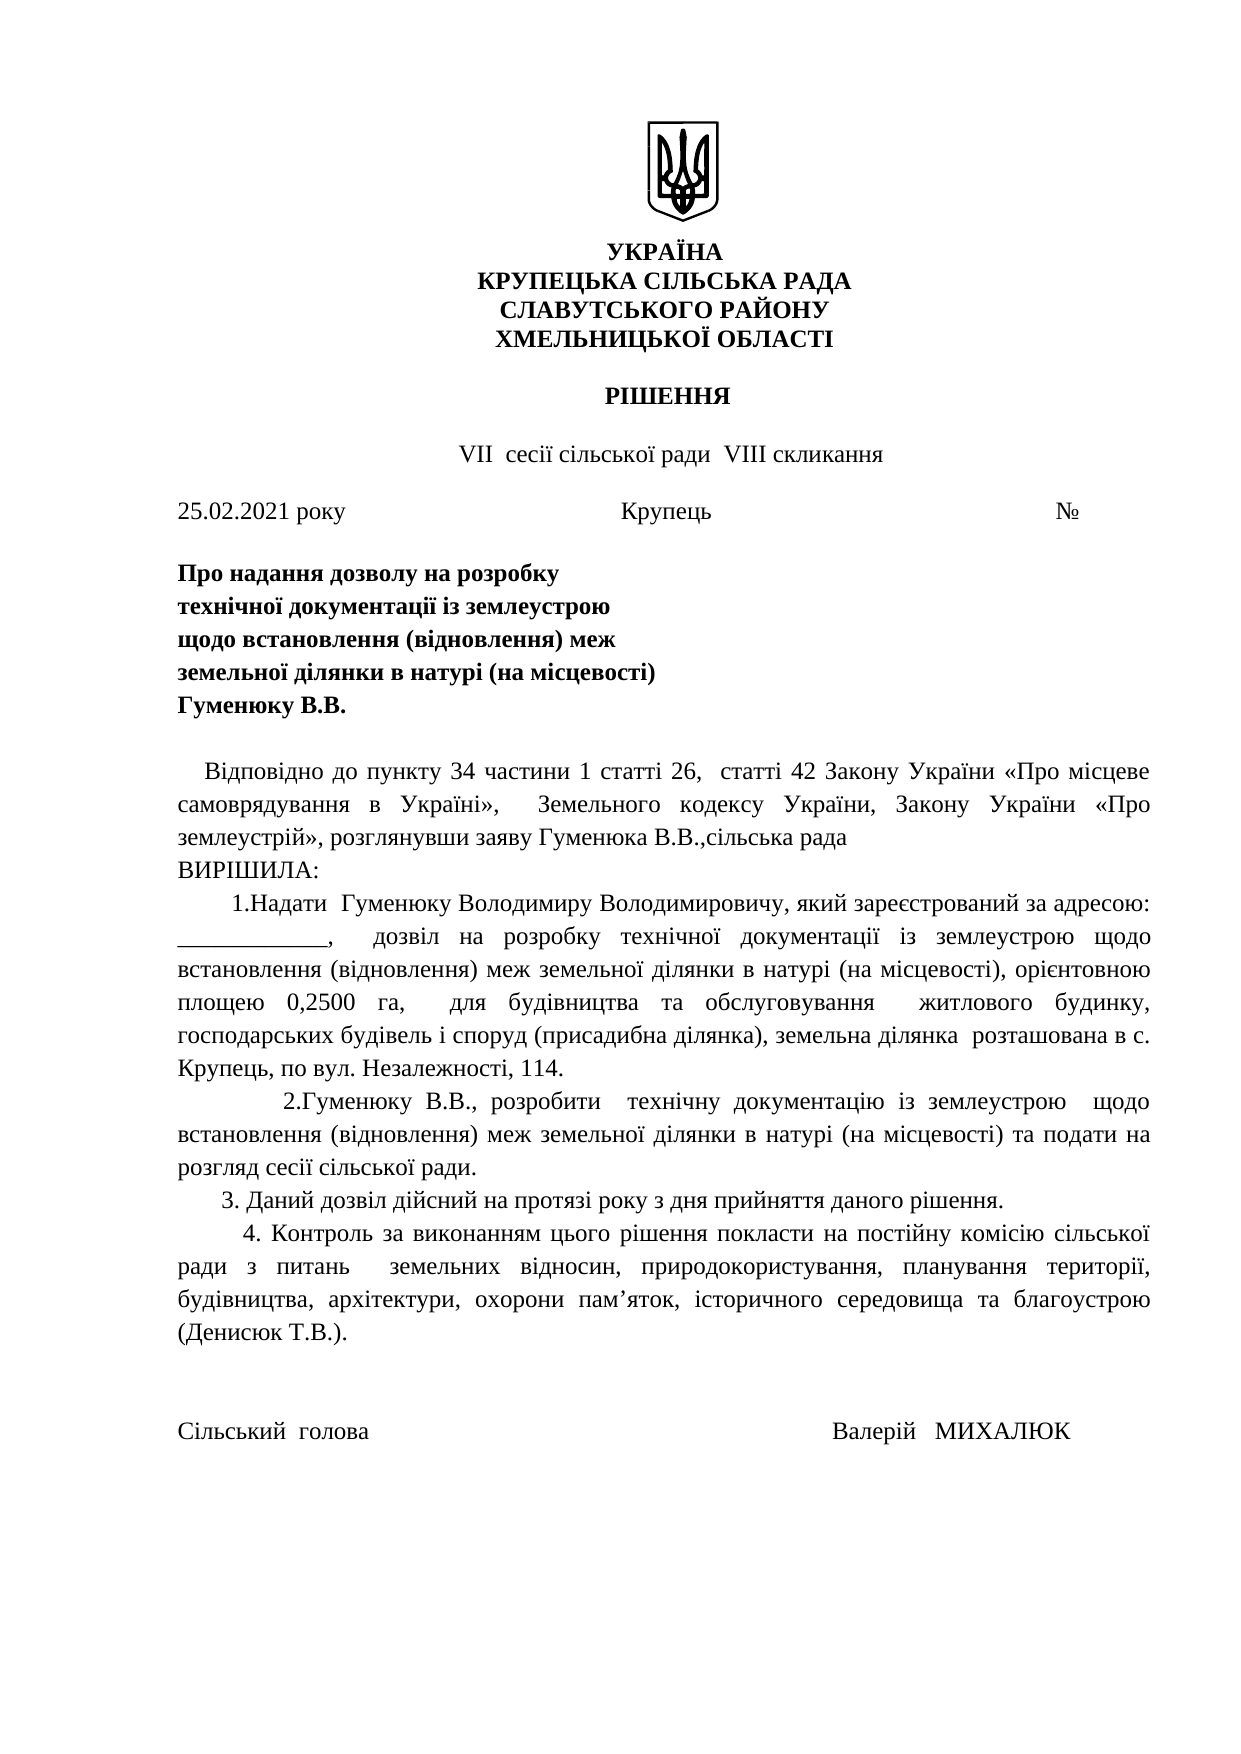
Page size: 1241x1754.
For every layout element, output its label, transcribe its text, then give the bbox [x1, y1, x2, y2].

text Сільський голова Валерій МИХАЛЮК [177, 1416, 1152, 1445]
text щодо встановлення (відновлення) меж [177, 624, 1152, 653]
text 3. Даний дозвіл дійсний на протязі року з дня прийняття даного рішення. [177, 1185, 1152, 1214]
text земельної ділянки в натурі (на місцевості) [177, 657, 1152, 686]
text 2.Гуменюку В.В., розробити технічну документацію із землеустрою щодо встановлення (відновлення) меж земельної ділянки в натурі (на місцевості) та подати на розгляд сесії сільської ради. [177, 1086, 1152, 1181]
text Гуменюку В.В. [177, 690, 1152, 719]
text КРУПЕЦЬКА СІЛЬСЬКА РАДА [177, 266, 1152, 295]
text Про надання дозволу на розробку [177, 558, 1152, 587]
text ХМЕЛЬНИЦЬКОЇ ОБЛАСТІ [177, 324, 1152, 352]
text 1.Надати Гуменюку Володимиру Володимировичу, який зареєстрований за адресою: ____________, дозвіл на розробку технічної документації із землеустрою щодо встановлення (відновлення) меж земельної ділянки в натурі (на місцевості), орієнтовною площею 0,2500 га, для будівництва та обслуговування житлового будинку, господарських будівель і споруд (присадибна ділянка), земельна ділянка розташована в с. Крупець, по вул. Незалежності, 114. [177, 888, 1152, 1082]
text 25.02.2021 року Крупець № [177, 496, 1152, 525]
text РІШЕННЯ [177, 381, 1152, 410]
text СЛАВУТСЬКОГО РАЙОНУ [177, 295, 1152, 324]
text ВИРІШИЛА: [177, 855, 1152, 884]
text 4. Контроль за виконанням цього рішення покласти на постійну комісію сільської ради з питань земельних відносин, природокористування, планування території, будівництва, архітектури, охорони пам’яток, історичного середовища та благоустрою (Денисюк Т.В.). [177, 1218, 1152, 1346]
text VІІ сесії сільської ради VІІІ скликання [177, 439, 1152, 467]
text технічної документації із землеустрою [177, 591, 1152, 620]
text УКРАЇНА [177, 237, 1152, 266]
text Відповідно до пункту 34 частини 1 статті 26, статті 42 Закону України «Про місцеве самоврядування в Україні», Земельного кодексу України, Закону України «Про землеустрій», розглянувши заяву Гуменюка В.В.,сільська рада [177, 756, 1152, 851]
